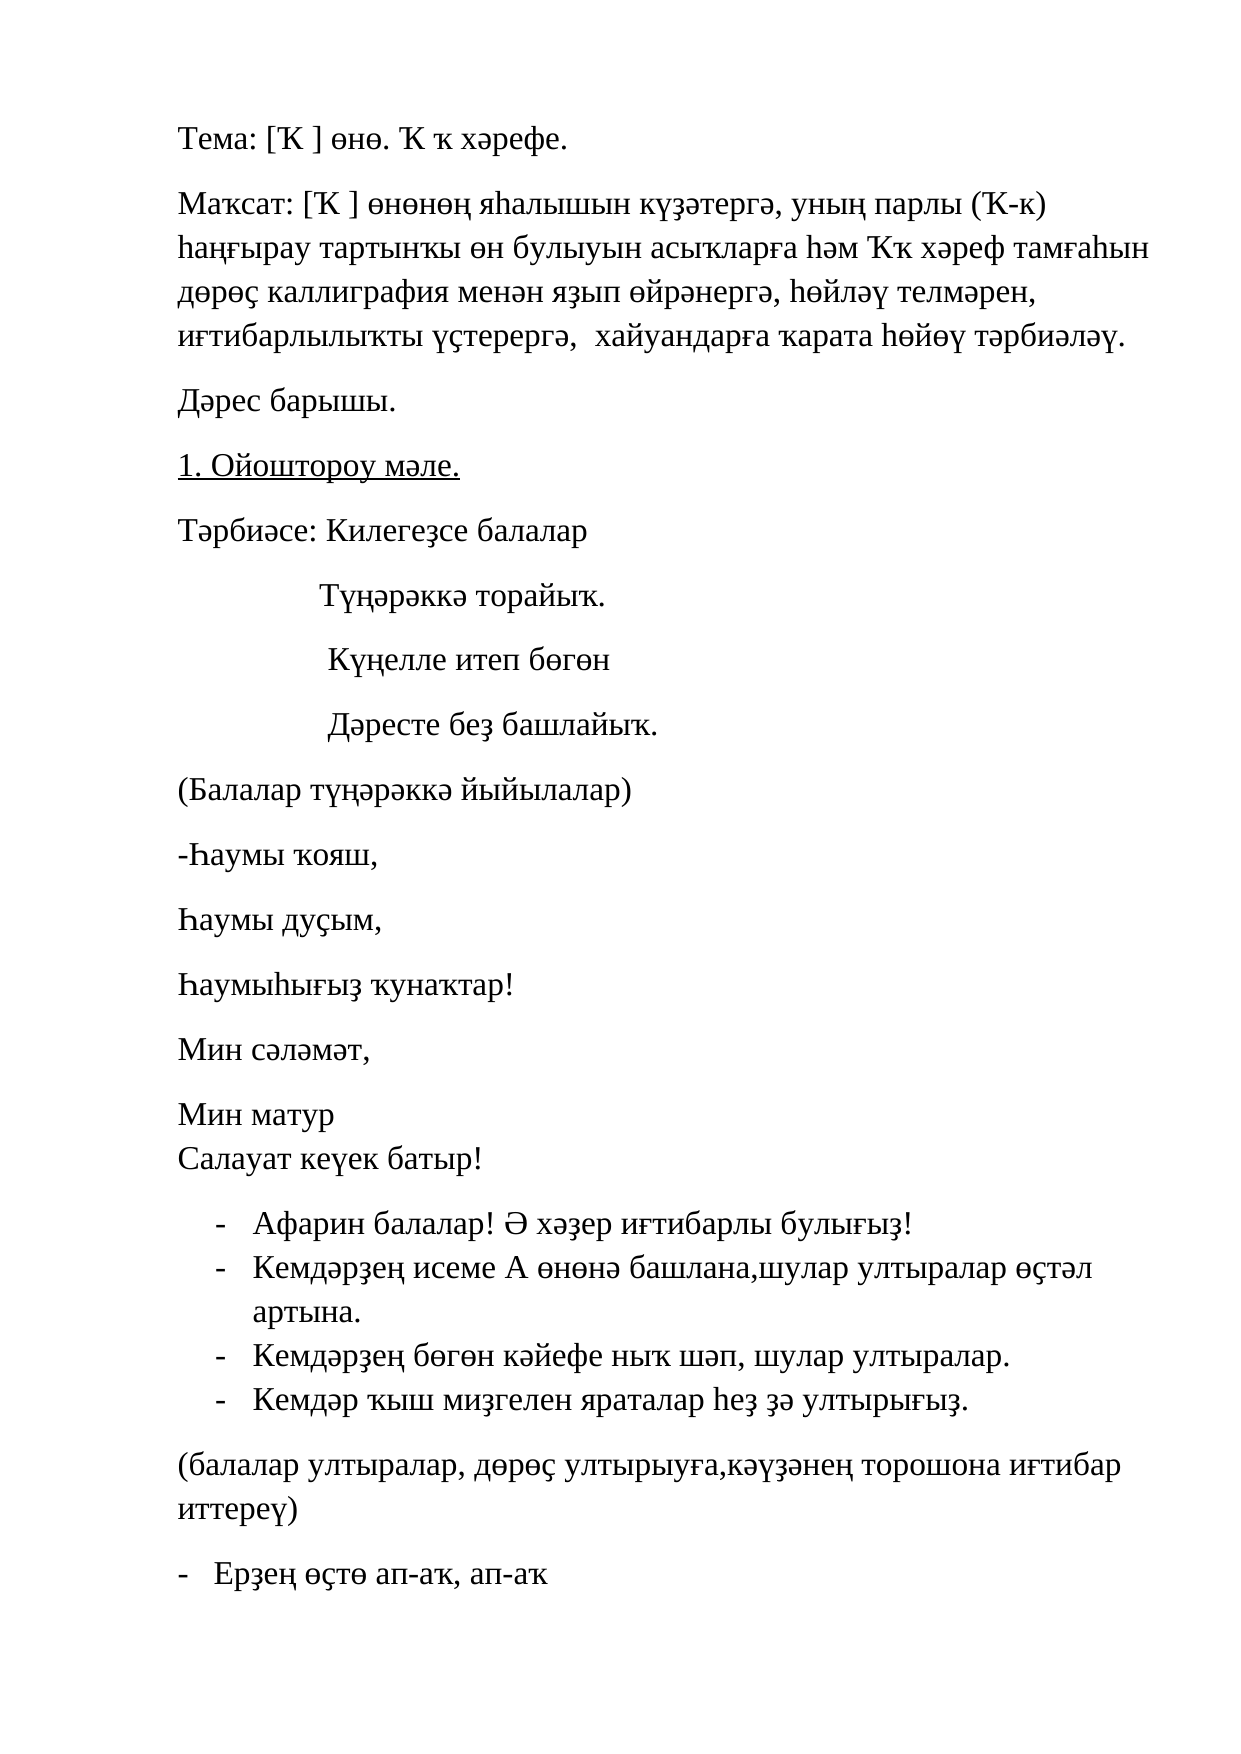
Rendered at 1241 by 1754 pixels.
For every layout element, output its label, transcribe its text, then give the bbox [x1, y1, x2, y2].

text Һаумы дуҫым, [177, 899, 1152, 938]
text Мин матур Салауат кеүек батыр! [177, 1094, 1152, 1176]
text - Ерҙең өҫтө ап-аҡ, ап-аҡ [177, 1553, 1152, 1591]
text 1. Ойоштороу мәле. [177, 445, 1152, 483]
text Түңәрәккә торайыҡ. [177, 575, 1152, 613]
list Афарин балалар! Ә хәҙер иғтибарлы булығыҙ! [215, 1203, 1152, 1241]
text (Балалар түңәрәккә йыйылалар) [177, 769, 1152, 808]
text Күңелле итеп бөгөн [177, 640, 1152, 678]
text Маҡсат: [Ҡ ] өнөнөң яһалышын күҙәтергә, уның парлы (Ҡ-к) һаңғырау тартынҡы өн булыуын асыҡларға һәм Ҡҡ хәреф тамғаһын дөрөҫ каллиграфия менән яҙып өйрәнергә, һөйләү телмәрен, иғтибарлылыҡты үҫтерергә, хайуандарға ҡарата һөйөү тәрбиәләү. [177, 183, 1152, 353]
text Дәрес барышы. [177, 380, 1152, 418]
text Дәресте беҙ башлайыҡ. [177, 704, 1152, 743]
list Кемдәрҙең бөгөн кәйефе ныҡ шәп, шулар ултыралар. [215, 1335, 1152, 1373]
text Мин сәләмәт, [177, 1029, 1152, 1067]
text (балалар ултыралар, дөрөҫ ултырыуға,кәүҙәнең торошона иғтибар иттереү) [177, 1444, 1152, 1526]
text Тәрбиәсе: Килегеҙсе балалар [177, 510, 1152, 548]
text Тема: [Ҡ ] өнө. Ҡ ҡ хәрефе. [177, 118, 1152, 156]
list Кемдәрҙең исеме А өнөнә башлана,шулар ултыралар өҫтәл артына. [215, 1247, 1152, 1329]
list Кемдәр ҡыш миҙгелен яраталар һеҙ ҙә ултырығыҙ. [215, 1379, 1152, 1417]
text -Һаумы ҡояш, [177, 834, 1152, 873]
text Һаумыһығыҙ ҡунаҡтар! [177, 964, 1152, 1002]
